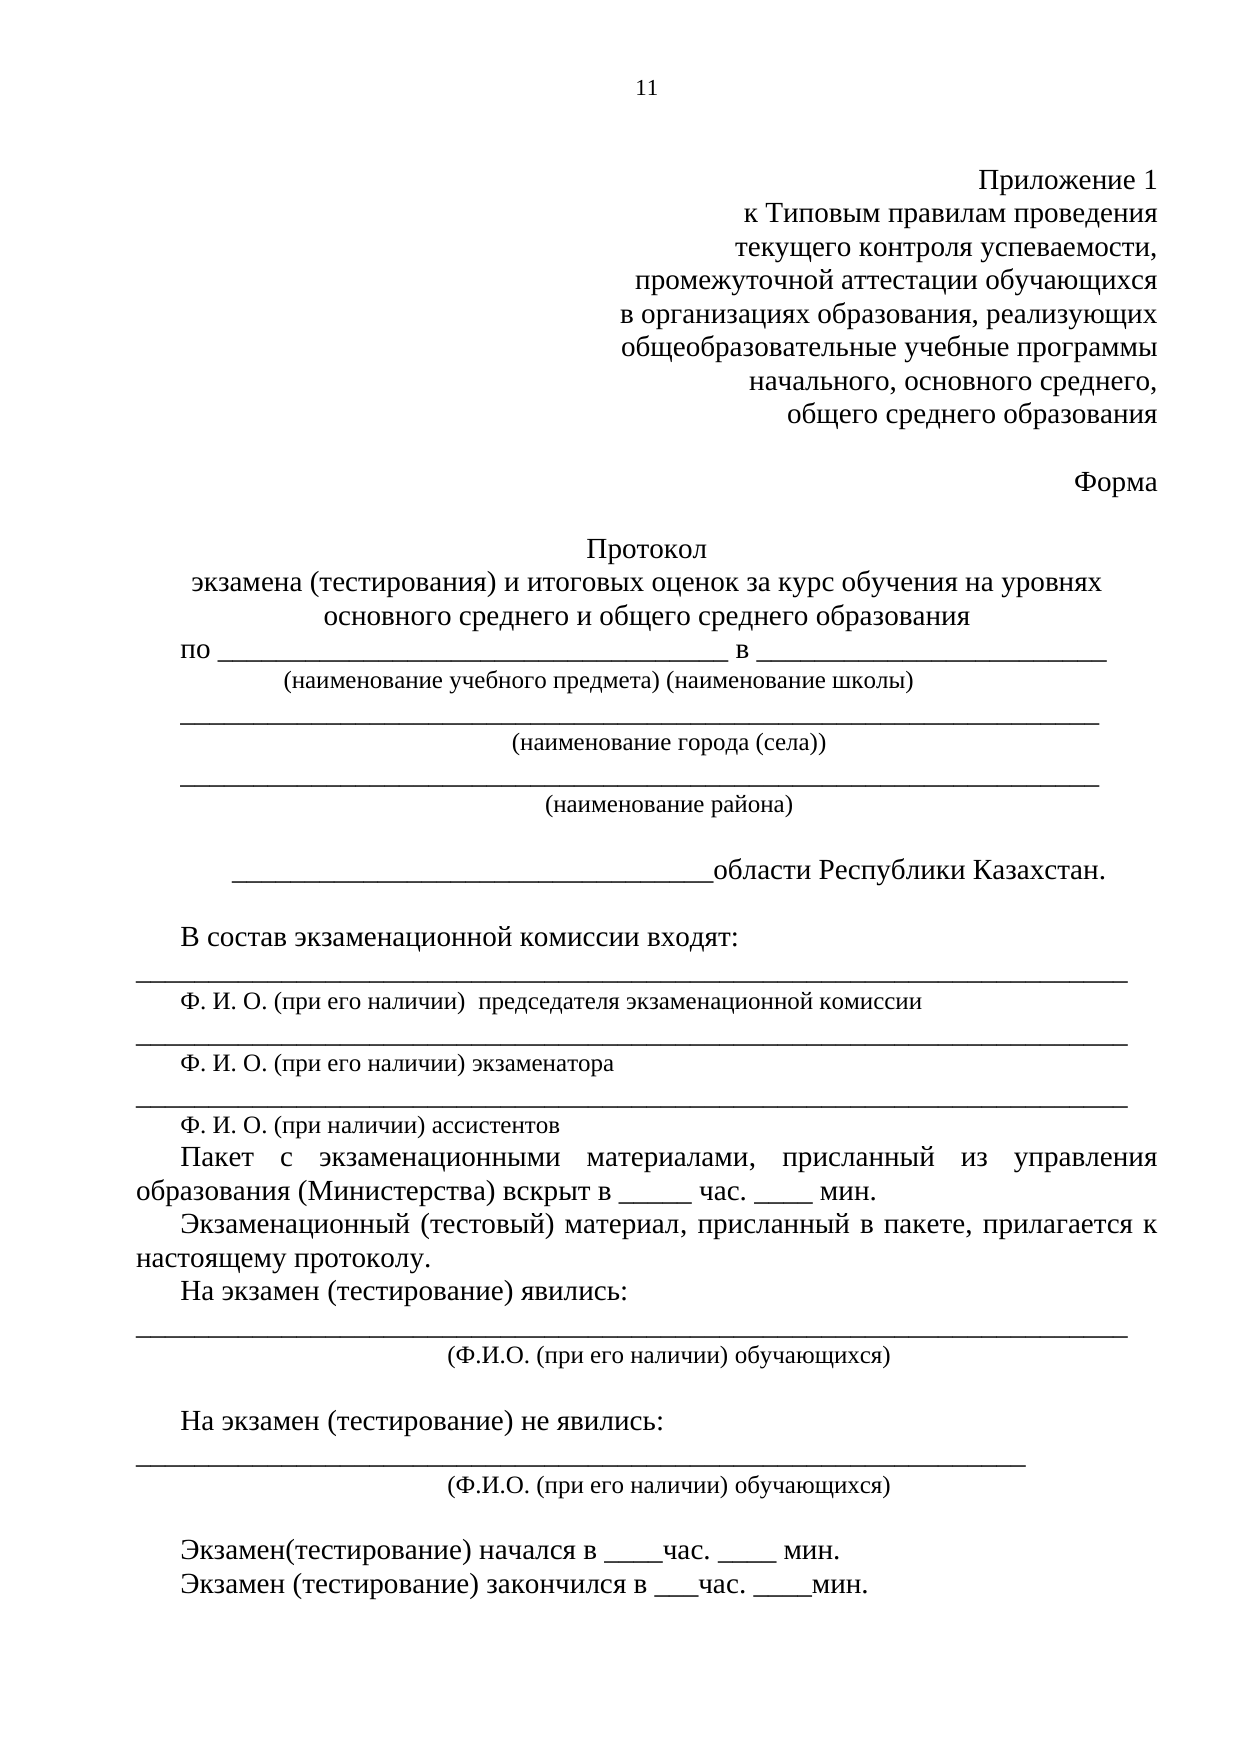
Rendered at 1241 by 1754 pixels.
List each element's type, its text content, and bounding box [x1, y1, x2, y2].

text На экзамен (тестирование) явились: ____________________________________________________________________ [136, 1273, 1157, 1341]
text в организациях образования, реализующих [136, 296, 1157, 329]
text В состав экзаменационной комиссии входят: [136, 919, 1157, 952]
text (наименование города (села)) [136, 727, 1157, 756]
text общеобразовательные учебные программы [136, 329, 1157, 363]
text текущего контроля успеваемости, [136, 229, 1157, 262]
text Экзамен (тестирование) закончился в ___час. ____мин. [136, 1566, 1157, 1599]
text по ___________________________________ в ________________________ [136, 631, 1157, 665]
text Ф. И. О. (при наличии) ассистентов [136, 1111, 1157, 1139]
text экзамена (тестирования) и итоговых оценок за курс обучения на уровнях основного среднего и общего среднего образования [136, 564, 1157, 631]
text общего среднего образования [136, 397, 1157, 430]
text (наименование района) [136, 789, 1157, 818]
text Форма [136, 464, 1157, 497]
text _______________________________________________________________ [136, 694, 1157, 727]
text Экзамен(тестирование) начался в ____час. ____ мин. [136, 1532, 1157, 1566]
text к Типовым правилам проведения [136, 195, 1157, 229]
text _______________________________________________________________ [136, 756, 1157, 789]
text Ф. И. О. (при его наличии) экзаменатора ____________________________________________________________________ [136, 1048, 1157, 1111]
text (Ф.И.О. (при его наличии) обучающихся) [136, 1470, 1157, 1499]
text Экзаменационный (тестовый) материал, присланный в пакете, прилагается к настоящему протоколу. [136, 1206, 1157, 1273]
text ____________________________________________________________________ [136, 952, 1157, 986]
text Ф. И. О. (при его наличии) председателя экзаменационной комиссии ____________________________________________________________________ [136, 986, 1157, 1048]
text (Ф.И.О. (при его наличии) обучающихся) [136, 1341, 1157, 1369]
text _________________________________области Республики Казахстан. [136, 852, 1157, 885]
text На экзамен (тестирование) не явились: _____________________________________________________________ [136, 1403, 1157, 1470]
text начального, основного среднего, [136, 363, 1157, 397]
text (наименование учебного предмета) (наименование школы) [136, 665, 1157, 694]
text Приложение 1 [136, 162, 1157, 195]
text Пакет с экзаменационными материалами, присланный из управления образования (Министерства) вскрыт в _____ час. ____ мин. [136, 1139, 1157, 1206]
text Протокол [136, 531, 1157, 564]
text промежуточной аттестации обучающихся [136, 262, 1157, 296]
